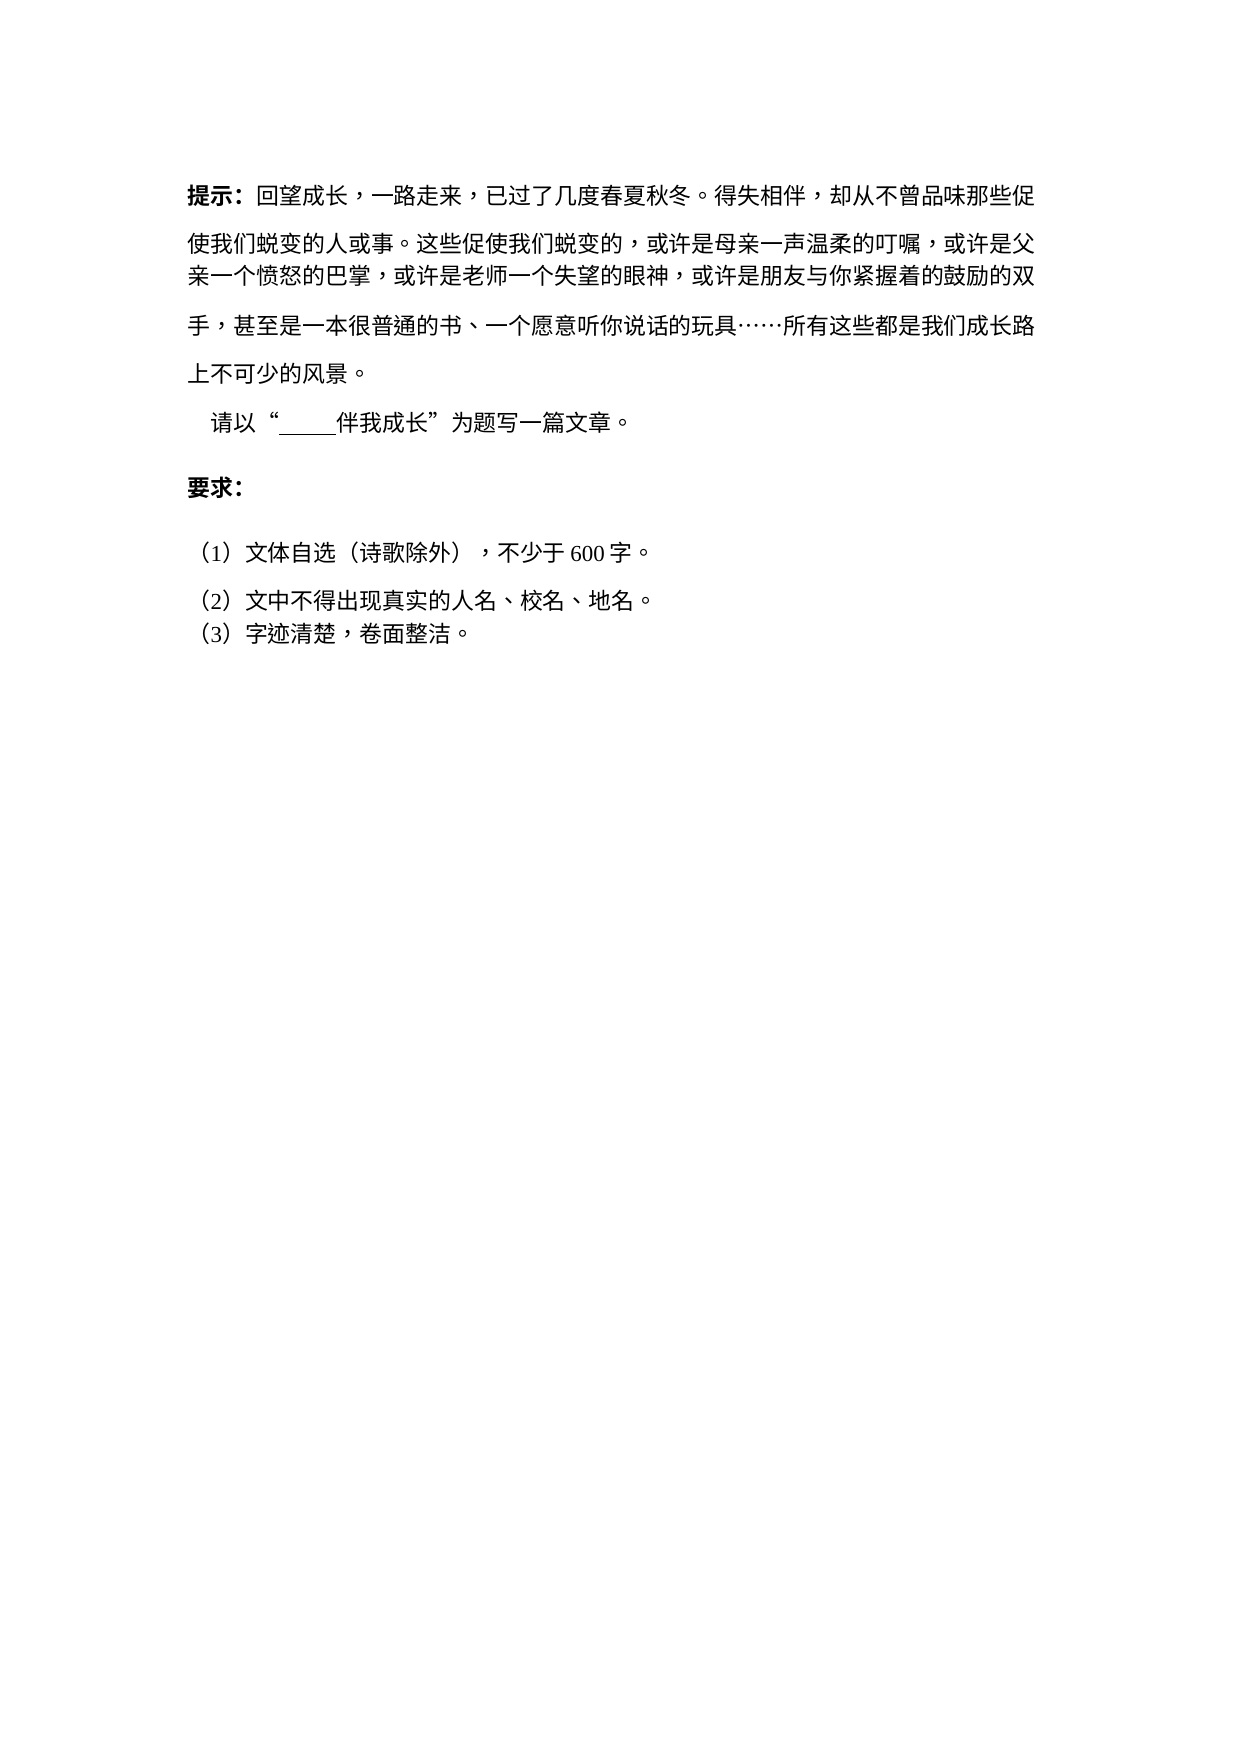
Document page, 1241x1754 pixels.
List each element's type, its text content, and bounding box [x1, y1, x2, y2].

text 提示：回望成长，一路走来，已过了几度春夏秋冬。得失相伴，却从不曾品味那些促使我们蜕变的人或事。这些促使我们蜕变的，或许是母亲一声温柔的叮嘱，或许是父亲一个愤怒的巴掌，或许是老师一个失望的眼神，或许是朋友与你紧握着的鼓励的双手，甚至是一本很普通的书、一个愿意听你说话的玩具……所有这些都是我们成长路上不可少的风景。 [187, 162, 1053, 389]
text （2）文中不得出现真实的人名、校名、地名。 [187, 584, 1053, 617]
text 请以“ 伴我成长”为题写一篇文章。 [187, 389, 1053, 454]
text （1）文体自选（诗歌除外），不少于600字。 [187, 519, 1053, 584]
text 要求： [187, 454, 1053, 519]
text （3）字迹清楚，卷面整洁。 [187, 617, 1053, 649]
